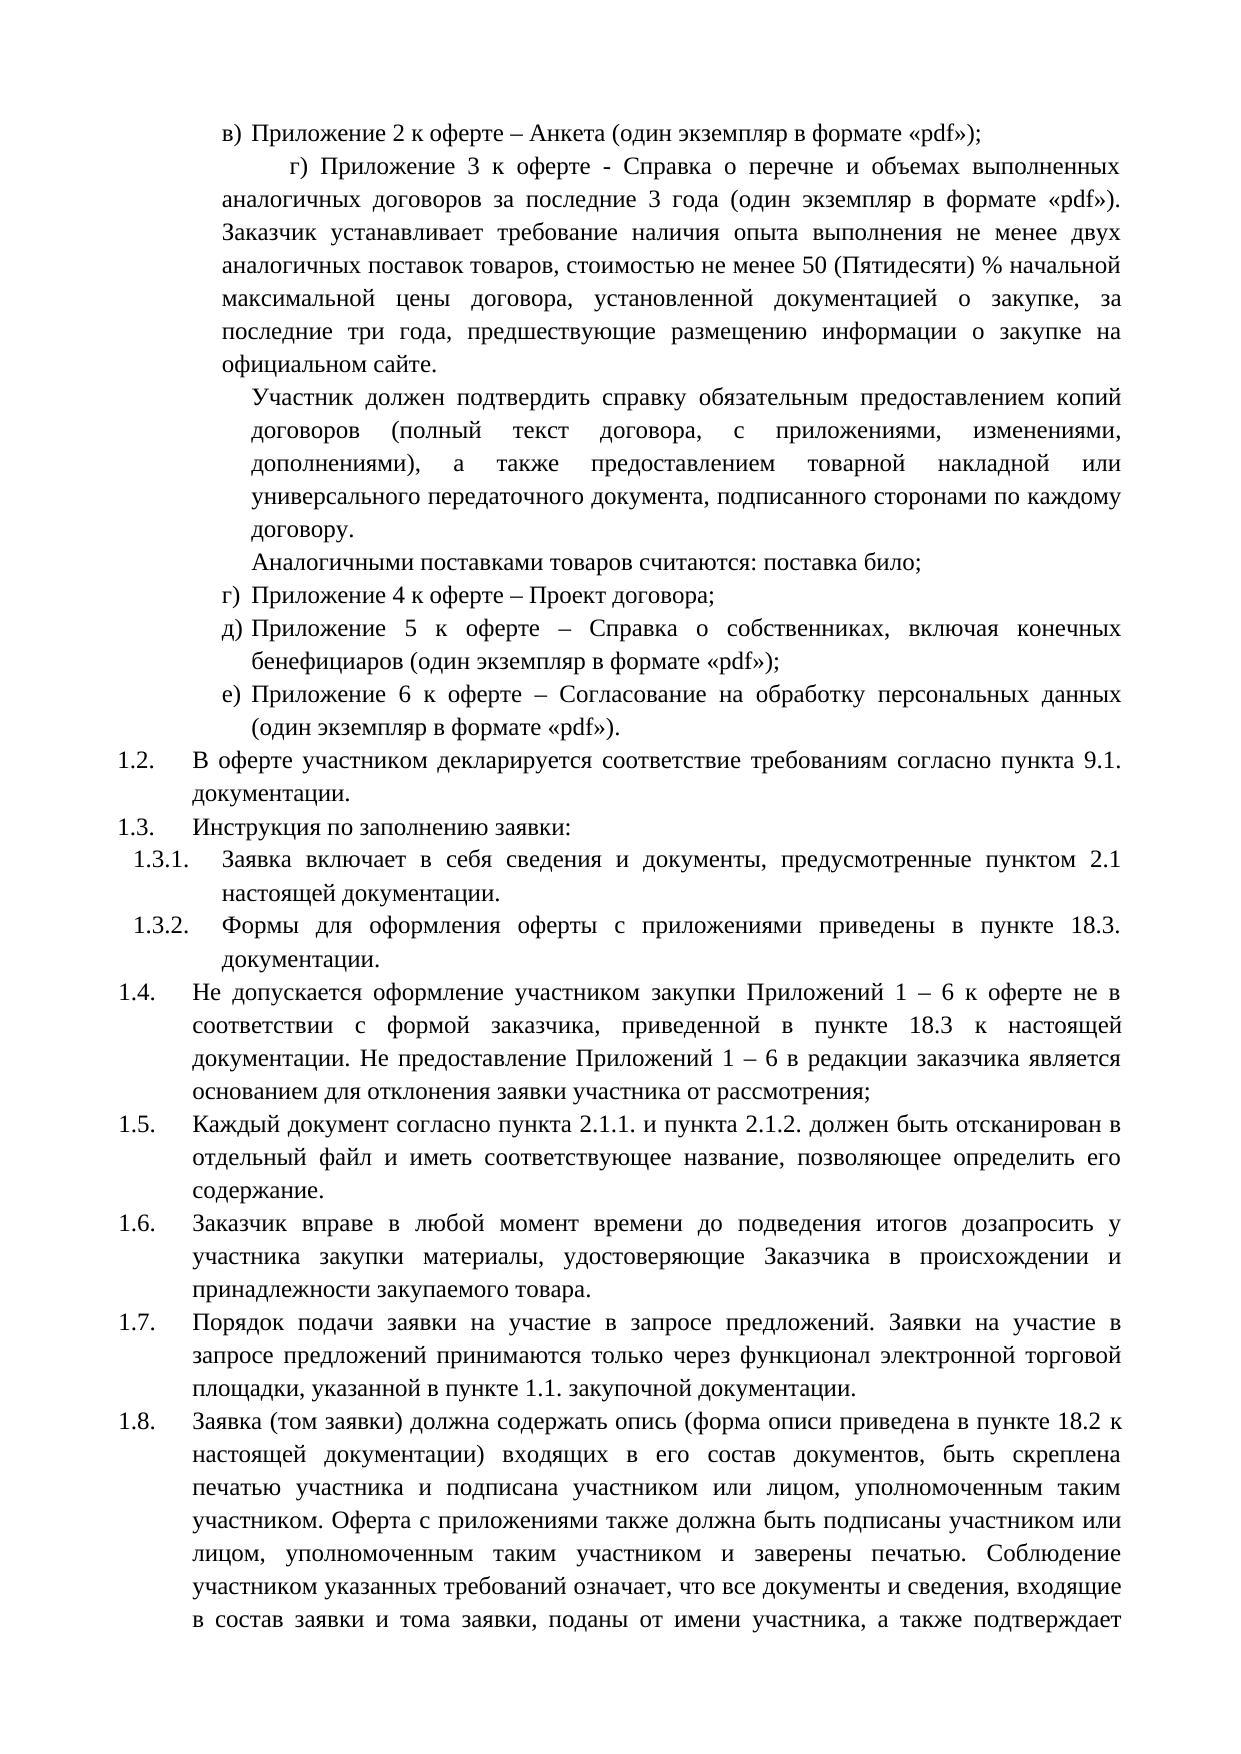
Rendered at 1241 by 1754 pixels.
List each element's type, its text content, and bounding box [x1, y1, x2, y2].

list Заказчик вправе в любой момент времени до подведения итогов дозапросить у участника закупки материалы, удостоверяющие Заказчика в происхождении и принадлежности закупаемого товара. [118, 1208, 1122, 1303]
list Инструкция по заполнению заявки: [117, 812, 1122, 840]
list Приложение 2 к оферте – Анкета (один экземпляр в формате «pdf»); [222, 118, 1122, 147]
list Заявка включает в себя сведения и документы, предусмотренные пунктом 2.1 настоящей документации. [133, 844, 1122, 906]
list Участник должен подтвердить справку обязательным предоставлением копий договоров (полный текст договора, с приложениями, изменениями, дополнениями), а также предоставлением товарной накладной или универсального передаточного документа, подписанного сторонами по каждому договору. [251, 382, 1122, 543]
list Приложение 4 к оферте – Проект договора; [222, 580, 1122, 609]
list Аналогичными поставками товаров считаются: поставка било; [251, 547, 1122, 576]
text г) Приложение 3 к оферте - Справка о перечне и объемах выполненных аналогичных договоров за последние 3 года (один экземпляр в формате «pdf»). Заказчик устанавливает требование наличия опыта выполнения не менее двух аналогичных поставок товаров, стоимостью не менее 50 (Пятидесяти) % начальной максимальной цены договора, установленной документацией о закупке, за последние три года, предшествующие размещению информации о закупке на официальном сайте. [156, 151, 1122, 378]
list В оферте участником декларируется соответствие требованиям согласно пункта 9.1. документации. [117, 746, 1122, 807]
list Приложение 6 к оферте – Согласование на обработку персональных данных (один экземпляр в формате «pdf»). [222, 679, 1122, 741]
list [118, 1406, 1122, 1633]
list Не допускается оформление участником закупки Приложений 1 – 6 к оферте не в соответствии с формой заказчика, приведенной в пункте 18.3 к настоящей документации. Не предоставление Приложений 1 – 6 в редакции заказчика является основанием для отклонения заявки участника от рассмотрения; [118, 977, 1122, 1104]
list Формы для оформления оферты с приложениями приведены в пункте 18.3. документации. [133, 911, 1122, 972]
list Каждый документ согласно пункта 2.1.1. и пункта 2.1.2. должен быть отсканирован в отдельный файл и иметь соответствующее название, позволяющее определить его содержание. [118, 1109, 1122, 1203]
list Порядок подачи заявки на участие в запросе предложений. Заявки на участие в запросе предложений принимаются только через функционал электронной торговой площадки, указанной в пункте 1.1. закупочной документации. [118, 1307, 1122, 1402]
list Приложение 5 к оферте – Справка о собственниках, включая конечных бенефициаров (один экземпляр в формате «pdf»); [222, 613, 1122, 675]
